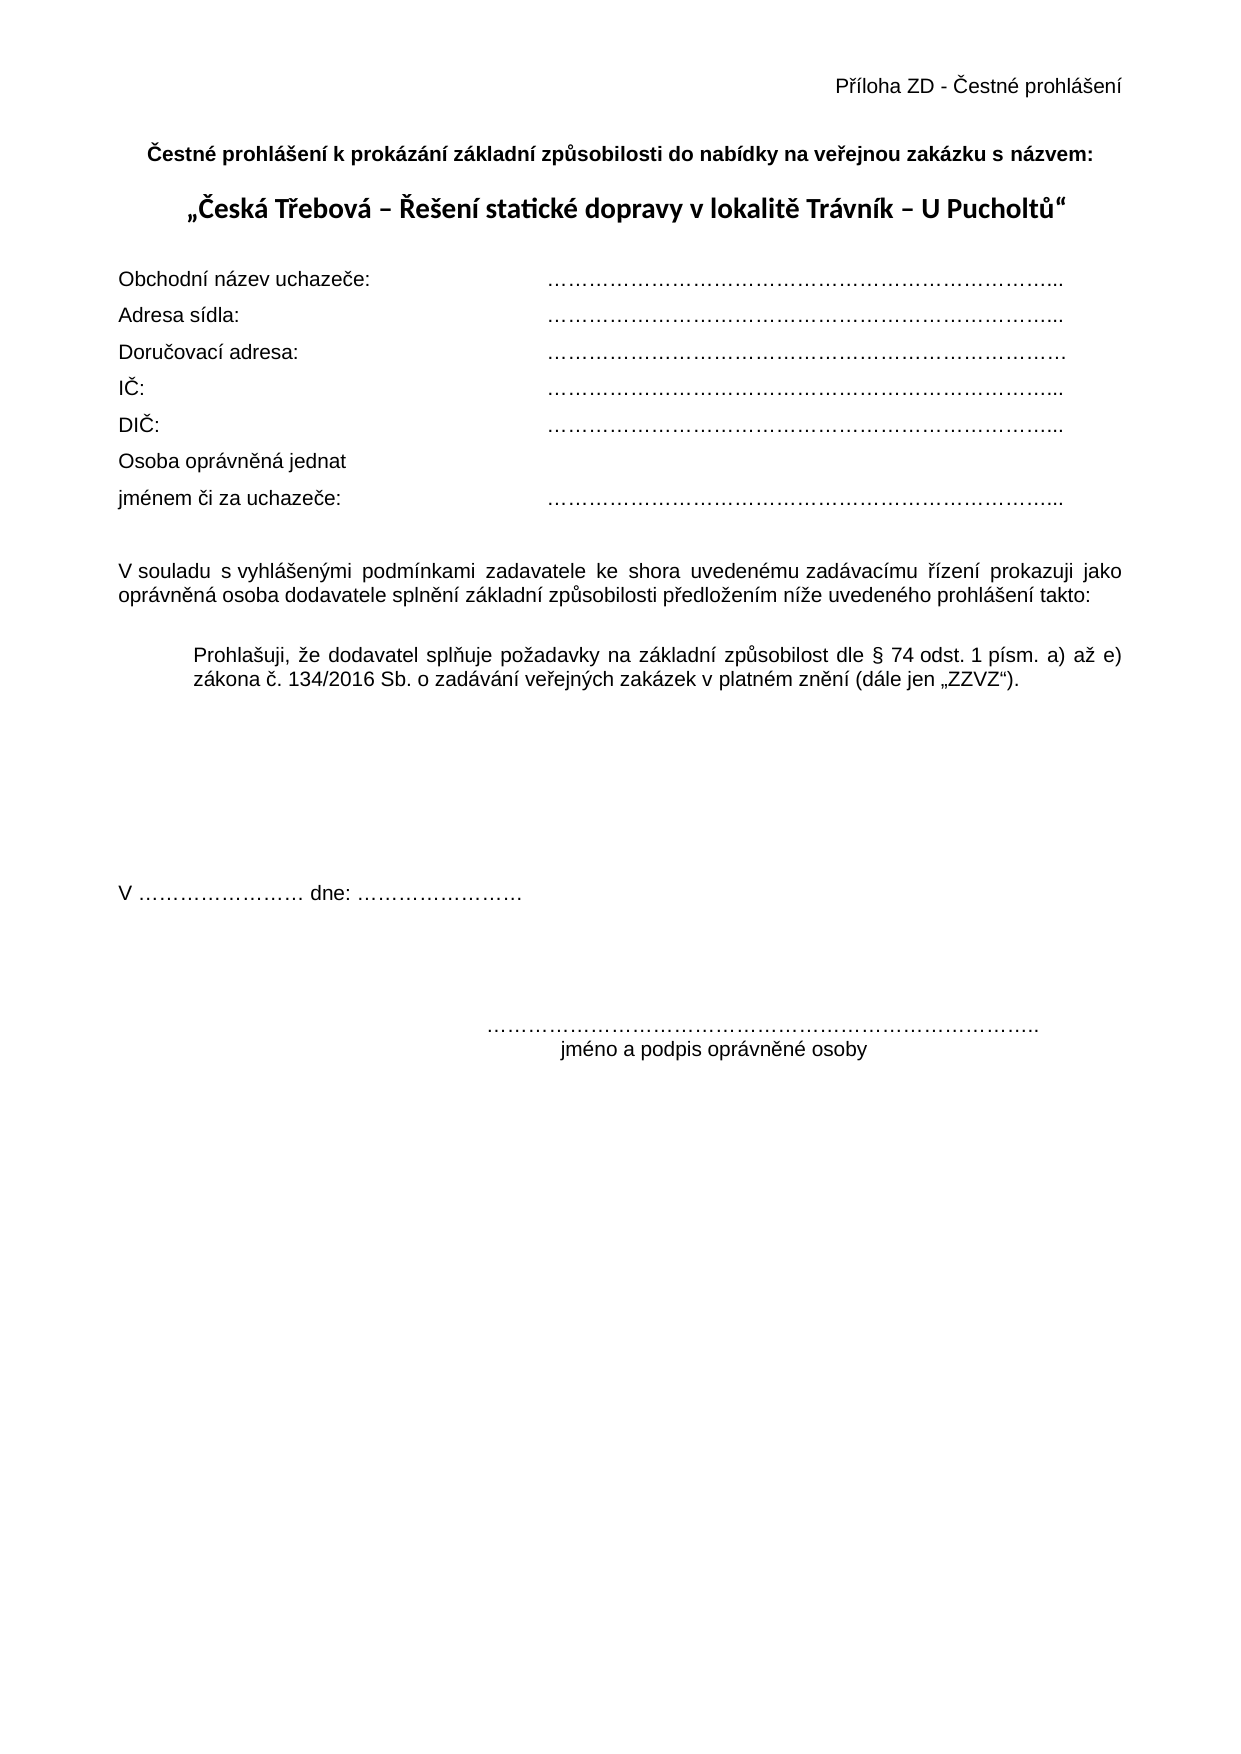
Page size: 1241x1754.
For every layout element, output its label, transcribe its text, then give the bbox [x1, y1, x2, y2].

text „Česká Třebová – Řešení statické dopravy v lokalitě Trávník – U Pucholtů“ [118, 190, 1122, 226]
text V …………………… dne: …………………… [118, 881, 1122, 905]
text Osoba oprávněná jednat [118, 449, 1122, 473]
text Prohlašuji, že dodavatel splňuje požadavky na základní způsobilost dle § 74 odst. 1 písm. a) až e) zákona č. 134/2016 Sb. o zadávání veřejných zakázek v platném znění (dále jen „ZZVZ“). [193, 643, 1122, 691]
text …………………………………………………………………….. [412, 1013, 1122, 1037]
text jménem či za uchazeče: ………………………………………………………………... [118, 486, 1122, 509]
text Obchodní název uchazeče: ………………………………………………………………... [118, 267, 1122, 291]
text jméno a podpis oprávněné osoby [487, 1037, 1122, 1061]
text Doručovací adresa: ………………………………………………………………… [118, 340, 1122, 364]
text DIČ: ………………………………………………………………... [118, 413, 1122, 437]
text IČ: ………………………………………………………………... [118, 376, 1122, 400]
text Adresa sídla: ………………………………………………………………... [118, 303, 1122, 327]
text V souladu s vyhlášenými podmínkami zadavatele ke shora uvedenému zadávacímu řízení prokazuji jako oprávněná osoba dodavatele splnění základní způsobilosti předložením níže uvedeného prohlášení takto: [118, 558, 1122, 606]
text Čestné prohlášení k prokázání základní způsobilosti do nabídky na veřejnou zakázku s názvem: [118, 142, 1122, 166]
